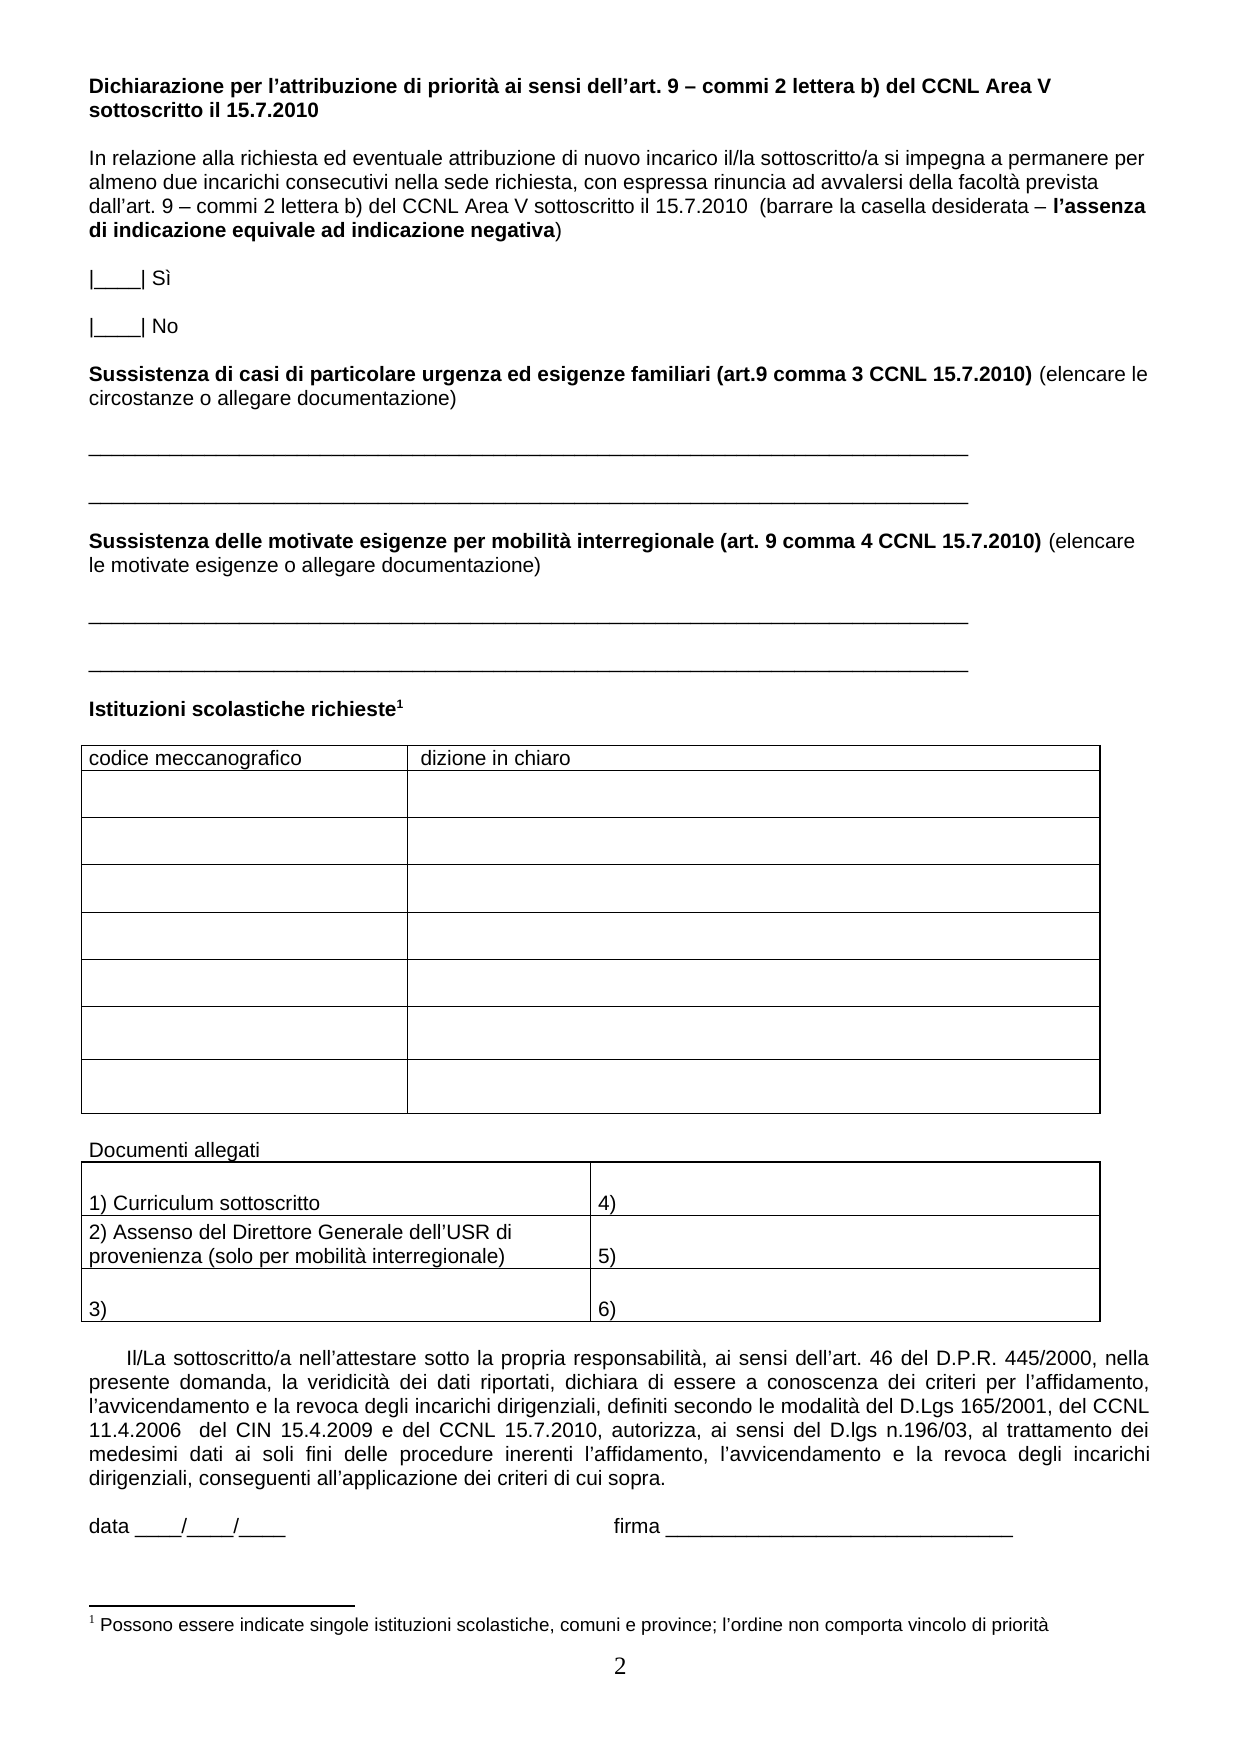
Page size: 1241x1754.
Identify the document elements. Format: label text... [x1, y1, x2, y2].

table_header 4) [591, 1163, 1099, 1214]
table_cell [82, 771, 407, 817]
table_cell [408, 771, 1099, 817]
table_cell [408, 865, 1099, 912]
table_cell [82, 960, 407, 1006]
table_cell [408, 818, 1099, 864]
title |____| Sì [89, 266, 1152, 289]
table_cell 5) [591, 1216, 1099, 1268]
title ____________________________________________________________________________ [89, 433, 1152, 457]
table_cell 6) [591, 1269, 1099, 1321]
title Documenti allegati [89, 1137, 1152, 1161]
table_cell [408, 913, 1099, 959]
table_cell 3) [82, 1269, 590, 1321]
table_cell [82, 865, 407, 912]
table_cell [82, 1060, 407, 1112]
title Il/La sottoscritto/a nell’attestare sotto la propria responsabilità, ai sensi dell’art. 46 del D.P.R. 445/2000, nella presente domanda, la veridicità dei dati riportati, dichiara di essere a conoscenza dei criteri per l’affidamento, l’avvicendamento e la revoca degli incarichi dirigenziali, definiti secondo le modalità del D.Lgs 165/2001, del CCNL 11.4.2006 del CIN 15.4.2009 e del CCNL 15.7.2010, autorizza, ai sensi del D.lgs n.196/03, al trattamento dei medesimi dati ai soli fini delle procedure inerenti l’affidamento, l’avvicendamento e la revoca degli incarichi dirigenziali, conseguenti all’applicazione dei criteri di cui sopra. [89, 1346, 1152, 1489]
table_cell [82, 913, 407, 959]
title Sussistenza di casi di particolare urgenza ed esigenze familiari (art.9 comma 3 CCNL 15.7.2010) (elencare le circostanze o allegare documentazione) [89, 361, 1152, 409]
title data ____/____/____ firma ______________________________ [89, 1513, 1152, 1537]
title In relazione alla richiesta ed eventuale attribuzione di nuovo incarico il/la sottoscritto/a si impegna a permanere per almeno due incarichi consecutivi nella sede richiesta, con espressa rinuncia ad avvalersi della facoltà prevista dall’art. 9 – commi 2 lettera b) del CCNL Area V sottoscritto il 15.7.2010 (barrare la casella desiderata – l’assenza di indicazione equivale ad indicazione negativa) [89, 146, 1152, 242]
table_cell [82, 818, 407, 864]
title Istituzioni scolastiche richieste [89, 697, 1152, 721]
table_cell [408, 960, 1099, 1006]
title ____________________________________________________________________________ [89, 649, 1152, 673]
table_header 1) Curriculum sottoscritto [82, 1163, 590, 1214]
table_cell [82, 1007, 407, 1059]
title |____| No [89, 313, 1152, 337]
title ____________________________________________________________________________ [89, 481, 1152, 505]
table_cell [408, 1060, 1099, 1112]
table_header codice meccanografico [82, 746, 407, 770]
table_cell [408, 1007, 1099, 1059]
title Sussistenza delle motivate esigenze per mobilità interregionale (art. 9 comma 4 CCNL 15.7.2010) (elencare le motivate esigenze o allegare documentazione) [89, 529, 1152, 577]
title Dichiarazione per l’attribuzione di priorità ai sensi dell’art. 9 – commi 2 lettera b) del CCNL Area V sottoscritto il 15.7.2010 [89, 74, 1152, 122]
title ____________________________________________________________________________ [89, 601, 1152, 625]
table_cell 2) Assenso del Direttore Generale dell’USR di provenienza (solo per mobilità interregionale) [82, 1216, 590, 1268]
table_header dizione in chiaro [408, 746, 1099, 770]
